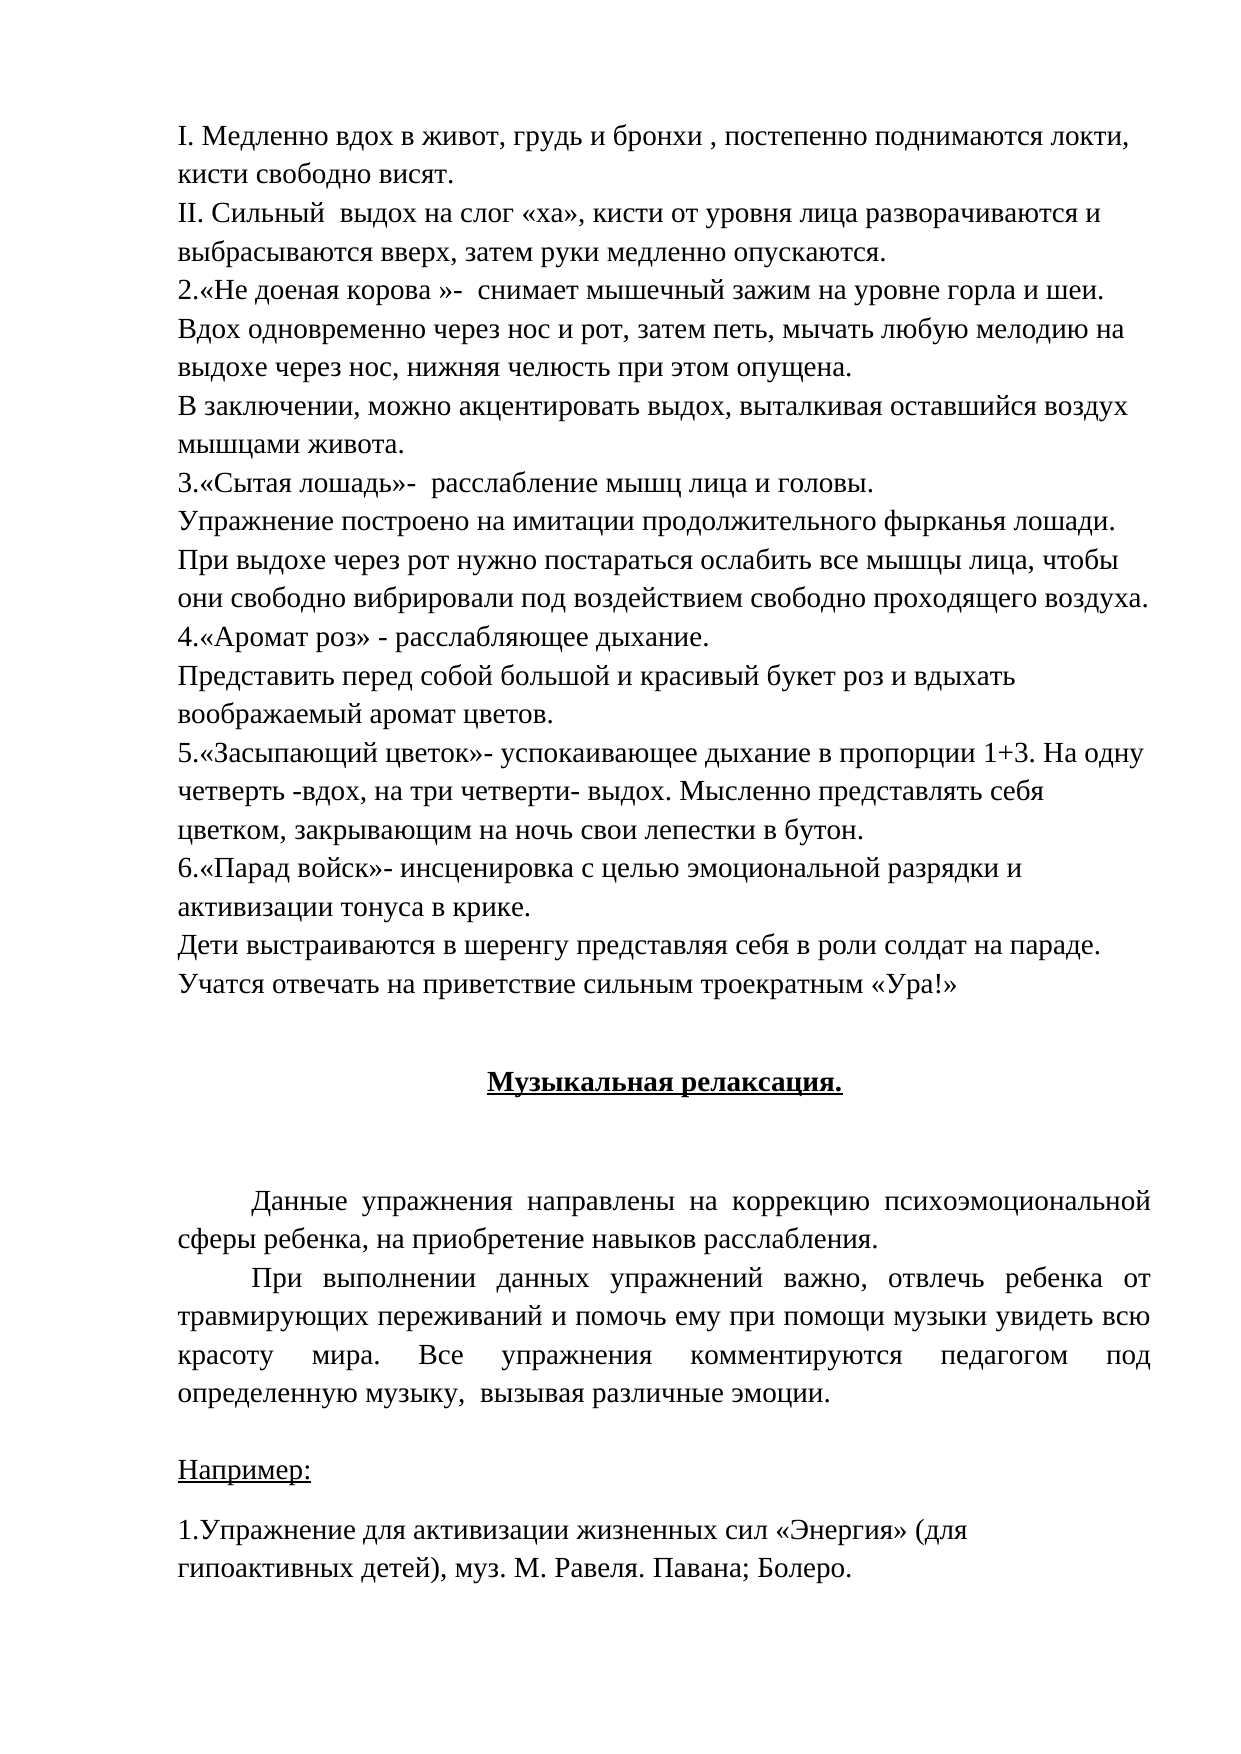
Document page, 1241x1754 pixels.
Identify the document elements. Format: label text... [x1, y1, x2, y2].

text 3.«Сытая лошадь»- расслабление мышц лица и головы. [177, 465, 1152, 498]
text Например: [177, 1452, 1152, 1486]
text Дети выстраиваются в шеренгу представляя себя в роли солдат на параде. Учатся отвечать на приветствие сильным троекратным «Ура!» [177, 927, 1152, 999]
text I. Медленно вдох в живот, грудь и бронхи , постепенно поднимаются локти, кисти свободно висят. [177, 118, 1152, 190]
text Музыкальная релаксация. [177, 1064, 1152, 1097]
text 5.«Засыпающий цветок»- успокаивающее дыхание в пропорции 1+3. На одну четверть -вдох, на три четверти- выдох. Мысленно представлять себя цветком, закрывающим на ночь свои лепестки в бутон. [177, 735, 1152, 845]
text Упражнение построено на имитации продолжительного фырканья лошади. При выдохе через рот нужно постараться ослабить все мышцы лица, чтобы они свободно вибрировали под воздействием свободно проходящего воздуха. [177, 503, 1152, 614]
text 4.«Аромат роз» - расслабляющее дыхание. [177, 619, 1152, 653]
text Представить перед собой большой и красивый букет роз и вдыхать воображаемый аромат цветов. [177, 658, 1152, 730]
text 2.«Не доеная корова »- снимает мышечный зажим на уровне горла и шеи. [177, 272, 1152, 306]
text II. Сильный выдох на слог «ха», кисти от уровня лица разворачиваются и выбрасываются вверх, затем руки медленно опускаются. [177, 195, 1152, 267]
text В заключении, можно акцентировать выдох, выталкивая оставшийся воздух мышцами живота. [177, 388, 1152, 460]
text Вдох одновременно через нос и рот, затем петь, мычать любую мелодию на выдохе через нос, нижняя челюсть при этом опущена. [177, 311, 1152, 383]
text При выполнении данных упражнений важно, отвлечь ребенка от травмирующих переживаний и помочь ему при помощи музыки увидеть всю красоту мира. Все упражнения комментируются педагогом под определенную музыку, вызывая различные эмоции. [177, 1260, 1152, 1409]
text Данные упражнения направлены на коррекцию психоэмоциональной сферы ребенка, на приобретение навыков расслабления. [177, 1183, 1152, 1255]
text 6.«Парад войск»- инсценировка с целью эмоциональной разрядки и активизации тонуса в крике. [177, 850, 1152, 922]
text 1.Упражнение для активизации жизненных сил «Энергия» (для гипоактивных детей), муз. М. Равеля. Павана; Болеро. [177, 1512, 1152, 1584]
